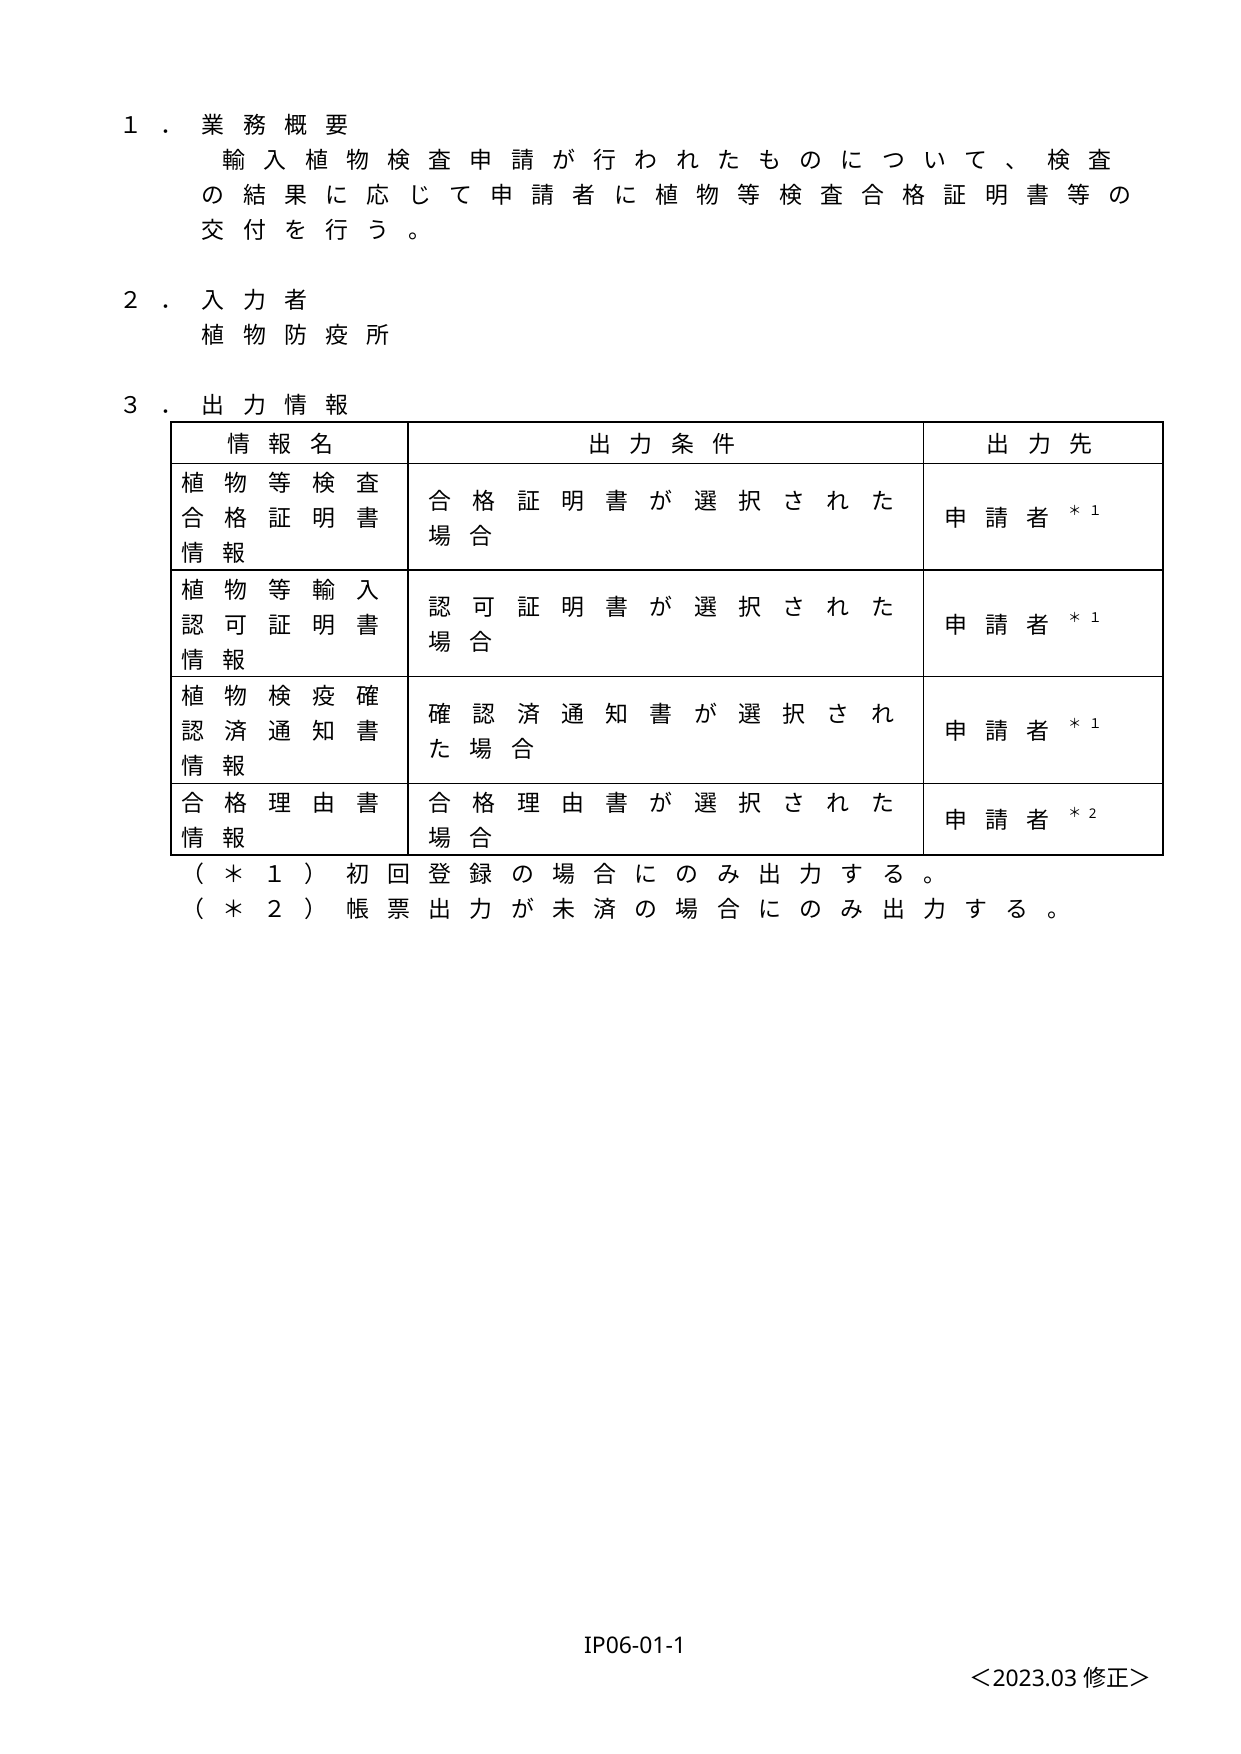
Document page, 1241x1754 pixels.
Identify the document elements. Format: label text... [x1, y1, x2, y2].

table_header 出力条件 [409, 423, 923, 463]
text ２．入力者 [119, 281, 1150, 316]
table_cell 認可証明書が選択された場合 [409, 571, 923, 676]
table_cell 合格理由書情報 [172, 784, 407, 854]
table_cell 申請者＊１ [924, 571, 1162, 676]
text １．業務概要 [119, 106, 1150, 141]
table_header 情報名 [172, 423, 407, 463]
table_cell 確認済通知書が選択された場合 [409, 677, 923, 782]
table_cell 申請者＊１ [924, 677, 1162, 782]
table_cell 植物検疫確認済通知書情報 [172, 677, 407, 782]
table_cell 植物等検査合格証明書情報 [172, 464, 407, 569]
text 植物防疫所 [119, 316, 1150, 351]
table_header 出力先 [924, 423, 1162, 463]
text ３．出力情報 [119, 386, 1150, 421]
text （＊２）帳票出力が未済の場合にのみ出力する。 [161, 891, 1150, 926]
text 輸入植物検査申請が行われたものについて、検査の結果に応じて申請者に植物等検査合格証明書等の交付を行う。 [181, 141, 1150, 246]
table_cell 合格証明書が選択された場合 [409, 464, 923, 569]
table_cell 植物等輸入認可証明書情報 [172, 571, 407, 676]
text （＊１）初回登録の場合にのみ出力する。 [161, 856, 1150, 891]
table_cell 申請者＊2 [924, 784, 1162, 854]
table_cell 申請者＊１ [924, 464, 1162, 569]
table_cell 合格理由書が選択された場合 [409, 784, 923, 854]
